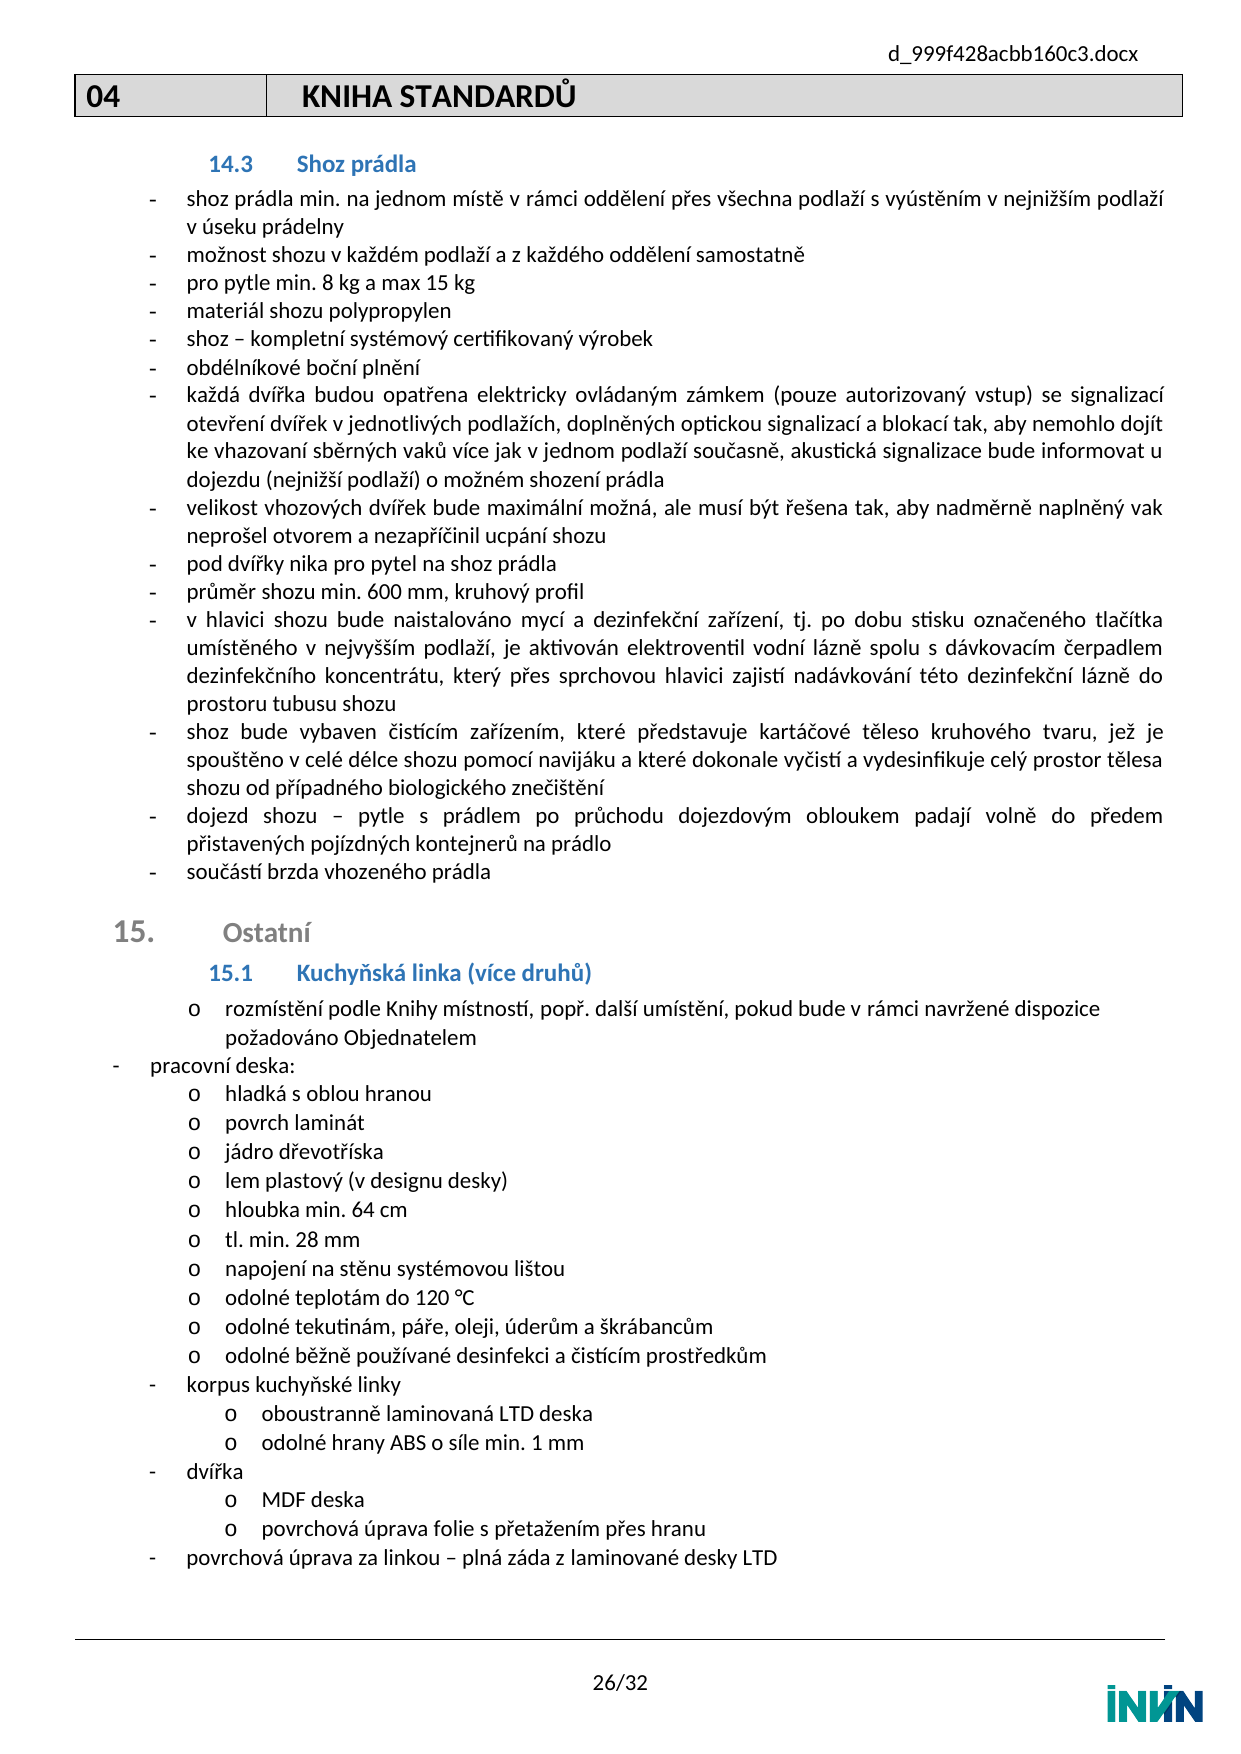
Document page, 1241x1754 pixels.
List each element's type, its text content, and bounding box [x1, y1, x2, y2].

list odolné teplotám do 120 °C [187, 1283, 1165, 1312]
list dvířka [149, 1457, 1165, 1485]
list hloubka min. 64 cm [187, 1196, 1165, 1225]
list napojení na stěnu systémovou lištou [187, 1254, 1165, 1283]
list dojezd shozu – pytle s prádlem po průchodu dojezdovým obloukem padají volně do předem přistavených pojízdných kontejnerů na prádlo [149, 801, 1165, 857]
list v hlavici shozu bude naistalováno mycí a dezinfekční zařízení, tj. po dobu stisku označeného tlačítka umístěného v nejvyšším podlaží, je aktivován elektroventil vodní lázně spolu s dávkovacím čerpadlem dezinfekčního koncentrátu, který přes sprchovou hlavici zajistí nadávkování této dezinfekční lázně do prostoru tubusu shozu [149, 605, 1165, 717]
list velikost vhozových dvířek bude maximální možná, ale musí být řešena tak, aby nadměrně naplněný vak neprošel otvorem a nezapříčinil ucpání shozu [149, 493, 1165, 549]
picture [1107, 1685, 1203, 1722]
list možnost shozu v každém podlaží a z každého oddělení samostatně [149, 241, 1165, 268]
list pro pytle min. 8 kg a max 15 kg [149, 268, 1165, 297]
list MDF deska [224, 1485, 1165, 1514]
list shoz prádla min. na jednom místě v rámci oddělení přes všechna podlaží s vyústěním v nejnižším podlaží v úseku prádelny [149, 184, 1165, 241]
list rozmístění podle Knihy místností, popř. další umístění, pokud bude v rámci navržené dispozice požadováno Objednatelem [187, 994, 1165, 1051]
list oboustranně laminovaná LTD deska [224, 1399, 1165, 1428]
list každá dvířka budou opatřena elektricky ovládaným zámkem (pouze autorizovaný vstup) se signalizací otevření dvířek v jednotlivých podlažích, doplněných optickou signalizací a blokací tak, aby nemohlo dojít ke vhazovaní sběrných vaků více jak v jednom podlaží současně, akustická signalizace bude informovat u dojezdu (nejnižší podlaží) o možném shození prádla [149, 381, 1165, 493]
list pod dvířky nika pro pytel na shoz prádla [149, 549, 1165, 577]
list obdélníkové boční plnění [149, 353, 1165, 381]
list korpus kuchyňské linky [149, 1371, 1165, 1399]
list povrchová úprava folie s přetažením přes hranu [224, 1514, 1165, 1543]
subtitle Ostatní [112, 910, 1165, 951]
list průměr shozu min. 600 mm, kruhový profil [149, 577, 1165, 605]
list hladká s oblou hranou [187, 1079, 1165, 1108]
list materiál shozu polypropylen [149, 297, 1165, 324]
subtitle Kuchyňská linka (více druhů) [208, 957, 1165, 987]
list pracovní deska: [112, 1051, 1165, 1079]
list odolné tekutinám, páře, oleji, úderům a škrábancům [187, 1312, 1165, 1341]
list povrch laminát [187, 1108, 1165, 1137]
list shoz bude vybaven čistícím zařízením, které představuje kartáčové těleso kruhového tvaru, jež je spouštěno v celé délce shozu pomocí navijáku a které dokonale vyčistí a vydesinfikuje celý prostor tělesa shozu od případného biologického znečištění [149, 717, 1165, 801]
list povrchová úprava za linkou – plná záda z laminované desky LTD [149, 1543, 1165, 1571]
list součástí brzda vhozeného prádla [149, 857, 1165, 885]
list shoz – kompletní systémový certifikovaný výrobek [149, 324, 1165, 353]
list odolné běžně používané desinfekci a čistícím prostředkům [187, 1341, 1165, 1371]
list odolné hrany ABS o síle min. 1 mm [224, 1428, 1165, 1457]
list tl. min. 28 mm [187, 1225, 1165, 1254]
list lem plastový (v designu desky) [187, 1166, 1165, 1196]
subtitle Shoz prádla [208, 148, 1165, 178]
list jádro dřevotříska [187, 1137, 1165, 1166]
